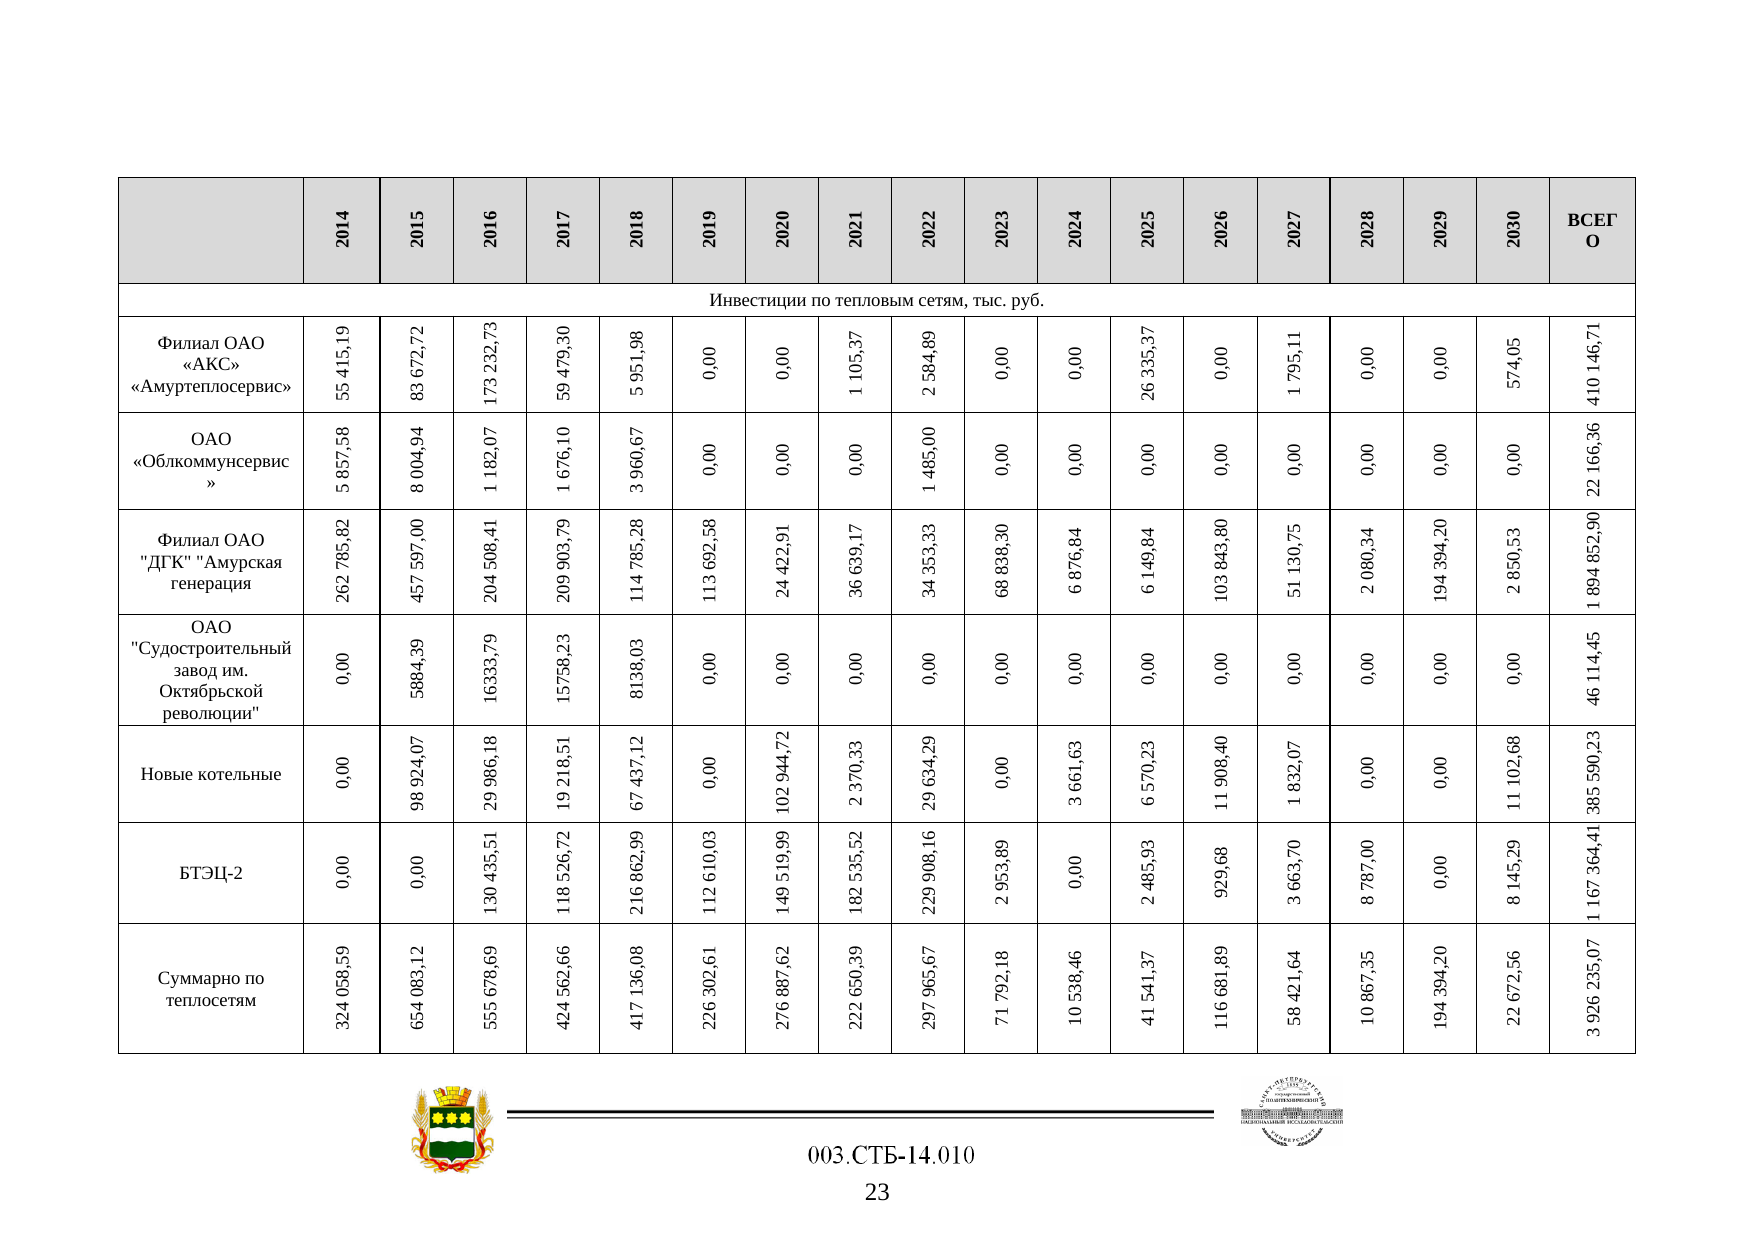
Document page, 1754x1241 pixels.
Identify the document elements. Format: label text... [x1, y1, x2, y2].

table_cell 10 538,46 [1038, 924, 1110, 1053]
table_cell 118 526,72 [527, 823, 599, 923]
table_cell 0,00 [673, 726, 745, 822]
table_cell 0,00 [746, 413, 818, 508]
table_cell 11 908,40 [1184, 726, 1257, 822]
table_header 2023 [965, 178, 1037, 283]
table_cell 83 672,72 [381, 317, 453, 412]
table_cell 0,00 [965, 615, 1037, 725]
table_cell 98 924,07 [381, 726, 453, 822]
table_cell 324 058,59 [304, 924, 379, 1053]
table_cell 0,00 [1258, 615, 1329, 725]
table_cell 0,00 [1404, 615, 1476, 725]
table_cell Суммарно по теплосетям [119, 924, 303, 1053]
table_cell 0,00 [1258, 413, 1329, 508]
table_cell 0,00 [1111, 413, 1183, 508]
table_cell 0,00 [381, 823, 453, 923]
table_cell 222 650,39 [819, 924, 891, 1053]
table_cell 34 353,33 [892, 510, 964, 613]
table_cell 0,00 [1331, 317, 1403, 412]
table_cell 2 953,89 [965, 823, 1037, 923]
table_cell 262 785,82 [304, 510, 379, 613]
picture [403, 1075, 1351, 1177]
table_cell 10 867,35 [1331, 924, 1403, 1053]
table_cell 26 335,37 [1111, 317, 1183, 412]
table_cell 67 437,12 [600, 726, 672, 822]
table_cell 0,00 [673, 413, 745, 508]
table_cell 0,00 [1477, 615, 1549, 725]
table_header 2029 [1404, 178, 1476, 283]
table_cell 71 792,18 [965, 924, 1037, 1053]
table_cell 2 370,33 [819, 726, 891, 822]
table_cell 0,00 [819, 615, 891, 725]
table_header 2025 [1111, 178, 1183, 283]
table_cell 0,00 [746, 317, 818, 412]
table_cell 216 862,99 [600, 823, 672, 923]
table_cell 68 838,30 [965, 510, 1037, 613]
table_cell 0,00 [1404, 823, 1476, 923]
table_cell 0,00 [1111, 615, 1183, 725]
table_header 2026 [1184, 178, 1257, 283]
table_cell 2 485,93 [1111, 823, 1183, 923]
table_cell 103 843,80 [1184, 510, 1257, 613]
table_cell 113 692,58 [673, 510, 745, 613]
table_cell 22 166,36 [1550, 413, 1635, 508]
table_cell 0,00 [1038, 823, 1110, 923]
table_cell 194 394,20 [1404, 510, 1476, 613]
table_cell ОАО "Судостроительный завод им. Октябрьской революции" [119, 615, 303, 725]
table_cell Инвестиции по тепловым сетям, тыс. руб. [119, 284, 1635, 316]
table_cell 0,00 [1331, 615, 1403, 725]
table_header 2017 [527, 178, 599, 283]
table_header 2014 [304, 178, 379, 283]
table_cell 0,00 [1038, 413, 1110, 508]
table_cell 1 182,07 [454, 413, 526, 508]
table_cell 424 562,66 [527, 924, 599, 1053]
table_cell 410 146,71 [1550, 317, 1635, 412]
table_cell 194 394,20 [1404, 924, 1476, 1053]
table_cell 0,00 [304, 823, 379, 923]
table_cell 0,00 [746, 615, 818, 725]
table_cell 22 672,56 [1477, 924, 1549, 1053]
table_cell Филиал ОАО "ДГК" "Амурская генерация [119, 510, 303, 613]
table_cell 0,00 [1331, 413, 1403, 508]
table_cell Новые котельные [119, 726, 303, 822]
table_cell 55 415,19 [304, 317, 379, 412]
table_cell 204 508,41 [454, 510, 526, 613]
table_cell 29 634,29 [892, 726, 964, 822]
table_cell 0,00 [1404, 726, 1476, 822]
table_cell 209 903,79 [527, 510, 599, 613]
table_cell 6 149,84 [1111, 510, 1183, 613]
table_cell 114 785,28 [600, 510, 672, 613]
table_cell 276 887,62 [746, 924, 818, 1053]
table_cell 0,00 [965, 317, 1037, 412]
table_cell 555 678,69 [454, 924, 526, 1053]
table_cell 6 570,23 [1111, 726, 1183, 822]
table_cell 5884,39 [381, 615, 453, 725]
table_cell 116 681,89 [1184, 924, 1257, 1053]
table_cell 1 105,37 [819, 317, 891, 412]
table_cell 1 167 364,41 [1550, 823, 1635, 923]
table_cell 130 435,51 [454, 823, 526, 923]
table_cell 173 232,73 [454, 317, 526, 412]
table_header 2020 [746, 178, 818, 283]
table_cell 226 302,61 [673, 924, 745, 1053]
table_cell ОАО «Облкоммунсервис» [119, 413, 303, 508]
table_cell 0,00 [673, 317, 745, 412]
table_cell 2 850,53 [1477, 510, 1549, 613]
table_header 2028 [1331, 178, 1403, 283]
table_cell 149 519,99 [746, 823, 818, 923]
table_header 2016 [454, 178, 526, 283]
table_cell 0,00 [1331, 726, 1403, 822]
table_cell 8 787,00 [1331, 823, 1403, 923]
table_cell 0,00 [673, 615, 745, 725]
table_cell 929,68 [1184, 823, 1257, 923]
table_cell 229 908,16 [892, 823, 964, 923]
table_cell 1 795,11 [1258, 317, 1329, 412]
table_cell 0,00 [965, 413, 1037, 508]
table_cell 297 965,67 [892, 924, 964, 1053]
table_header 2027 [1258, 178, 1329, 283]
table_cell 59 479,30 [527, 317, 599, 412]
table_cell Филиал ОАО «АКС» «Амуртеплосервис» [119, 317, 303, 412]
table_cell 0,00 [1404, 413, 1476, 508]
table_header 2022 [892, 178, 964, 283]
table_cell 16333,79 [454, 615, 526, 725]
table_cell 574,05 [1477, 317, 1549, 412]
table_cell 58 421,64 [1258, 924, 1329, 1053]
table_cell 0,00 [892, 615, 964, 725]
table_cell 0,00 [1184, 615, 1257, 725]
table_header 2030 [1477, 178, 1549, 283]
table_cell 8138,03 [600, 615, 672, 725]
table_cell 0,00 [304, 726, 379, 822]
table_cell 385 590,23 [1550, 726, 1635, 822]
table_cell 1 485,00 [892, 413, 964, 508]
table_cell 51 130,75 [1258, 510, 1329, 613]
table_header 2024 [1038, 178, 1110, 283]
table_cell 1 676,10 [527, 413, 599, 508]
table_cell БТЭЦ-2 [119, 823, 303, 923]
table_cell 15758,23 [527, 615, 599, 725]
table_cell 112 610,03 [673, 823, 745, 923]
table_cell 1 894 852,90 [1550, 510, 1635, 613]
table_cell 102 944,72 [746, 726, 818, 822]
table_cell 457 597,00 [381, 510, 453, 613]
table_header ВСЕГО [1550, 178, 1635, 283]
table_cell 3 960,67 [600, 413, 672, 508]
table_cell 0,00 [1477, 413, 1549, 508]
table_cell 8 004,94 [381, 413, 453, 508]
table_cell 6 876,84 [1038, 510, 1110, 613]
table_cell 182 535,52 [819, 823, 891, 923]
table_cell 3 661,63 [1038, 726, 1110, 822]
table_cell 0,00 [304, 615, 379, 725]
table_cell 2 584,89 [892, 317, 964, 412]
table_header 2019 [673, 178, 745, 283]
table_cell 0,00 [819, 413, 891, 508]
table_cell 2 080,34 [1331, 510, 1403, 613]
table_cell 0,00 [1038, 615, 1110, 725]
table_cell 417 136,08 [600, 924, 672, 1053]
table_header [119, 178, 303, 283]
table_cell 0,00 [965, 726, 1037, 822]
table_cell 24 422,91 [746, 510, 818, 613]
table_cell 1 832,07 [1258, 726, 1329, 822]
table_cell 0,00 [1404, 317, 1476, 412]
table_cell 8 145,29 [1477, 823, 1549, 923]
table_header 2018 [600, 178, 672, 283]
table_cell 5 951,98 [600, 317, 672, 412]
table_cell 0,00 [1184, 317, 1257, 412]
table_cell 19 218,51 [527, 726, 599, 822]
table_cell 0,00 [1184, 413, 1257, 508]
table_cell 3 926 235,07 [1550, 924, 1635, 1053]
table_cell 5 857,58 [304, 413, 379, 508]
table_cell 46 114,45 [1550, 615, 1635, 725]
table_header 2015 [381, 178, 453, 283]
table_cell 654 083,12 [381, 924, 453, 1053]
table_cell 3 663,70 [1258, 823, 1329, 923]
table_cell 41 541,37 [1111, 924, 1183, 1053]
table_cell 11 102,68 [1477, 726, 1549, 822]
table_cell 36 639,17 [819, 510, 891, 613]
table_cell 0,00 [1038, 317, 1110, 412]
table_cell 29 986,18 [454, 726, 526, 822]
table_header 2021 [819, 178, 891, 283]
